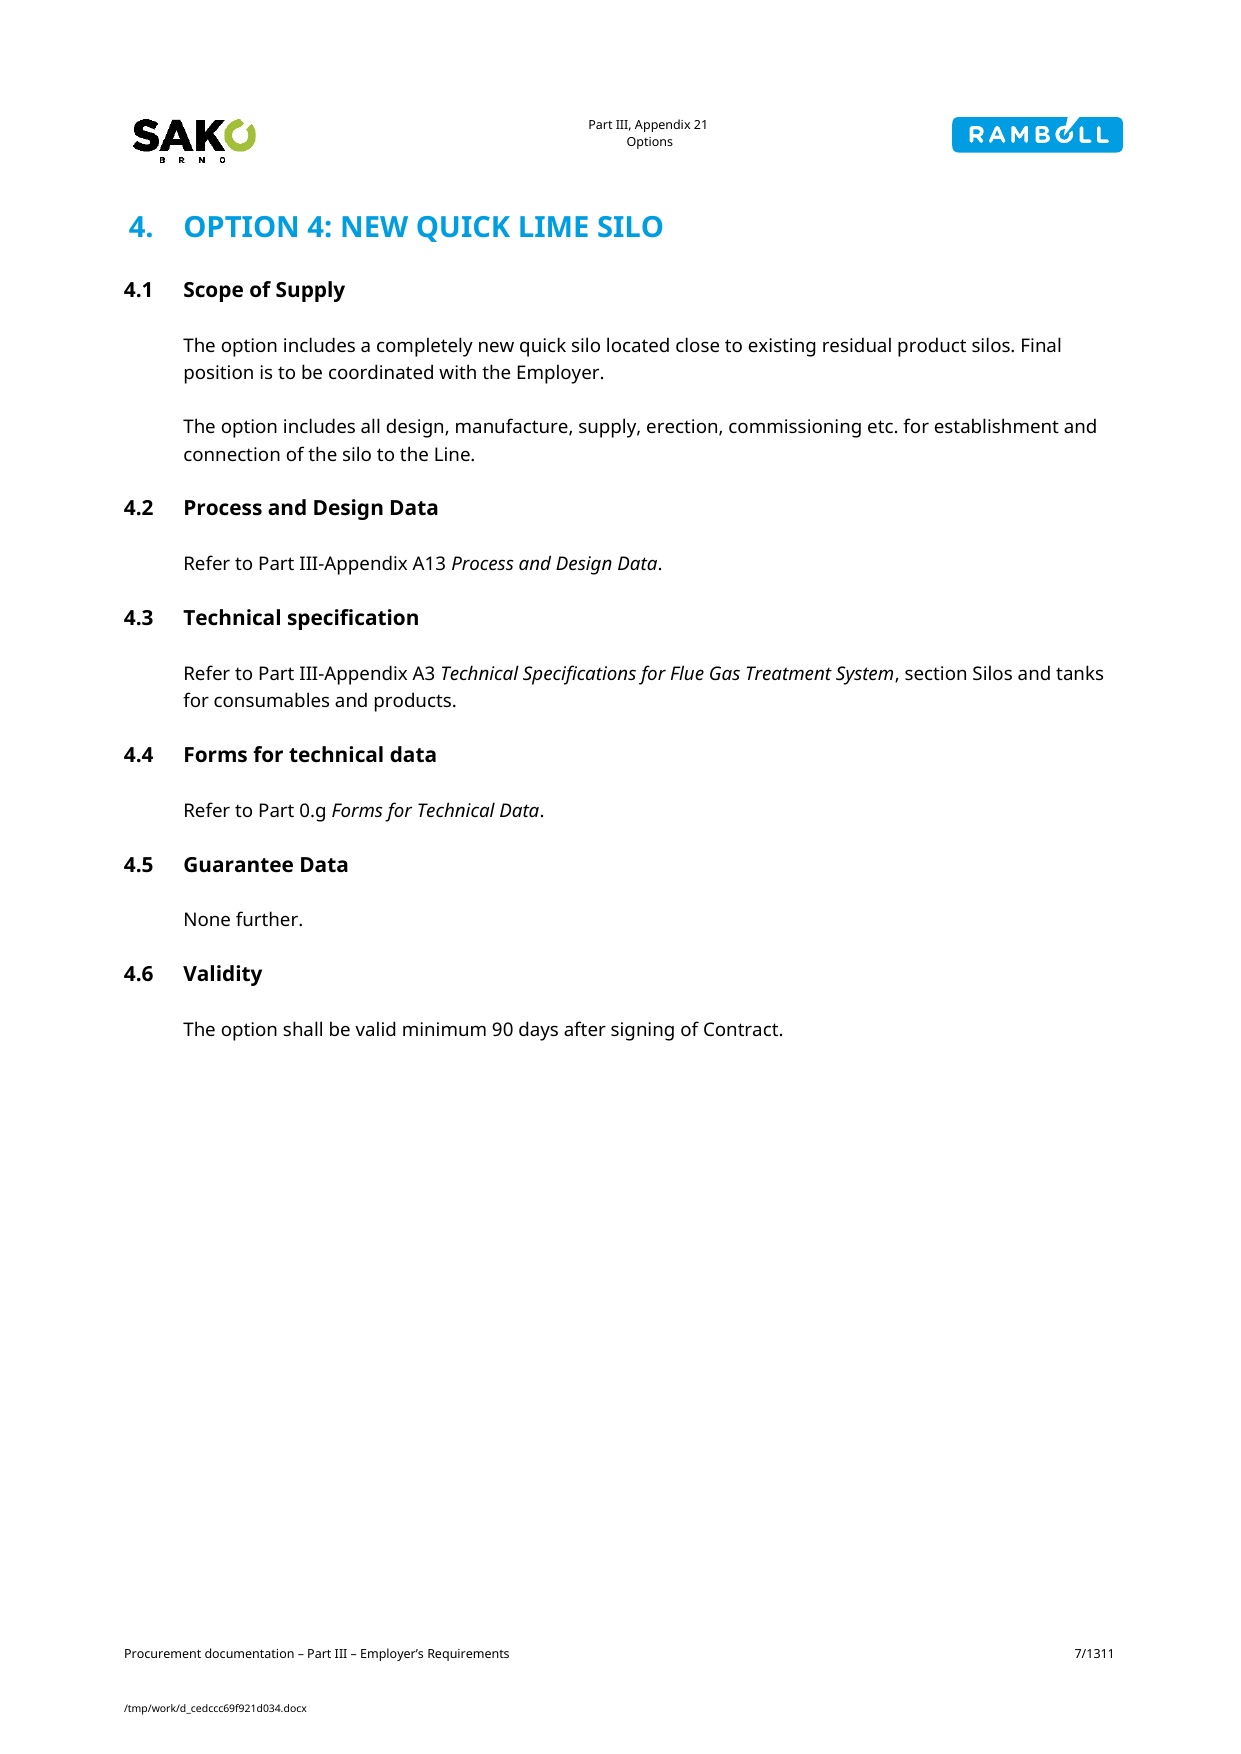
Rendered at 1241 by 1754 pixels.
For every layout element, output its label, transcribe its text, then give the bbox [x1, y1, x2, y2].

text The option includes all design, manufacture, supply, erection, commissioning etc. for establishment and connection of the silo to the Line. [183, 412, 1116, 466]
subtitle Forms for technical data [153, 740, 1116, 768]
text The option includes a completely new quick silo located close to existing residual product silos. Final position is to be coordinated with the Employer. [183, 331, 1116, 385]
subtitle Scope of Supply [153, 276, 1116, 304]
subtitle Option 4: New Quick Lime Silo [153, 207, 1116, 246]
subtitle Validity [153, 959, 1116, 988]
text The option shall be valid minimum 90 days after signing of Contract. [183, 1015, 1116, 1042]
picture [132, 119, 256, 163]
text Refer to Part 0.g Forms for Technical Data. [183, 796, 1116, 823]
subtitle Guarantee Data [153, 850, 1116, 878]
text None further. [183, 905, 1116, 932]
subtitle Process and Design Data [153, 493, 1116, 522]
text Refer to Part III-Appendix A13 Process and Design Data. [183, 549, 1116, 576]
subtitle Technical specification [153, 603, 1116, 632]
text Refer to Part III-Appendix A3 Technical Specifications for Flue Gas Treatment System, section Silos and tanks for consumables and products. [183, 659, 1116, 713]
